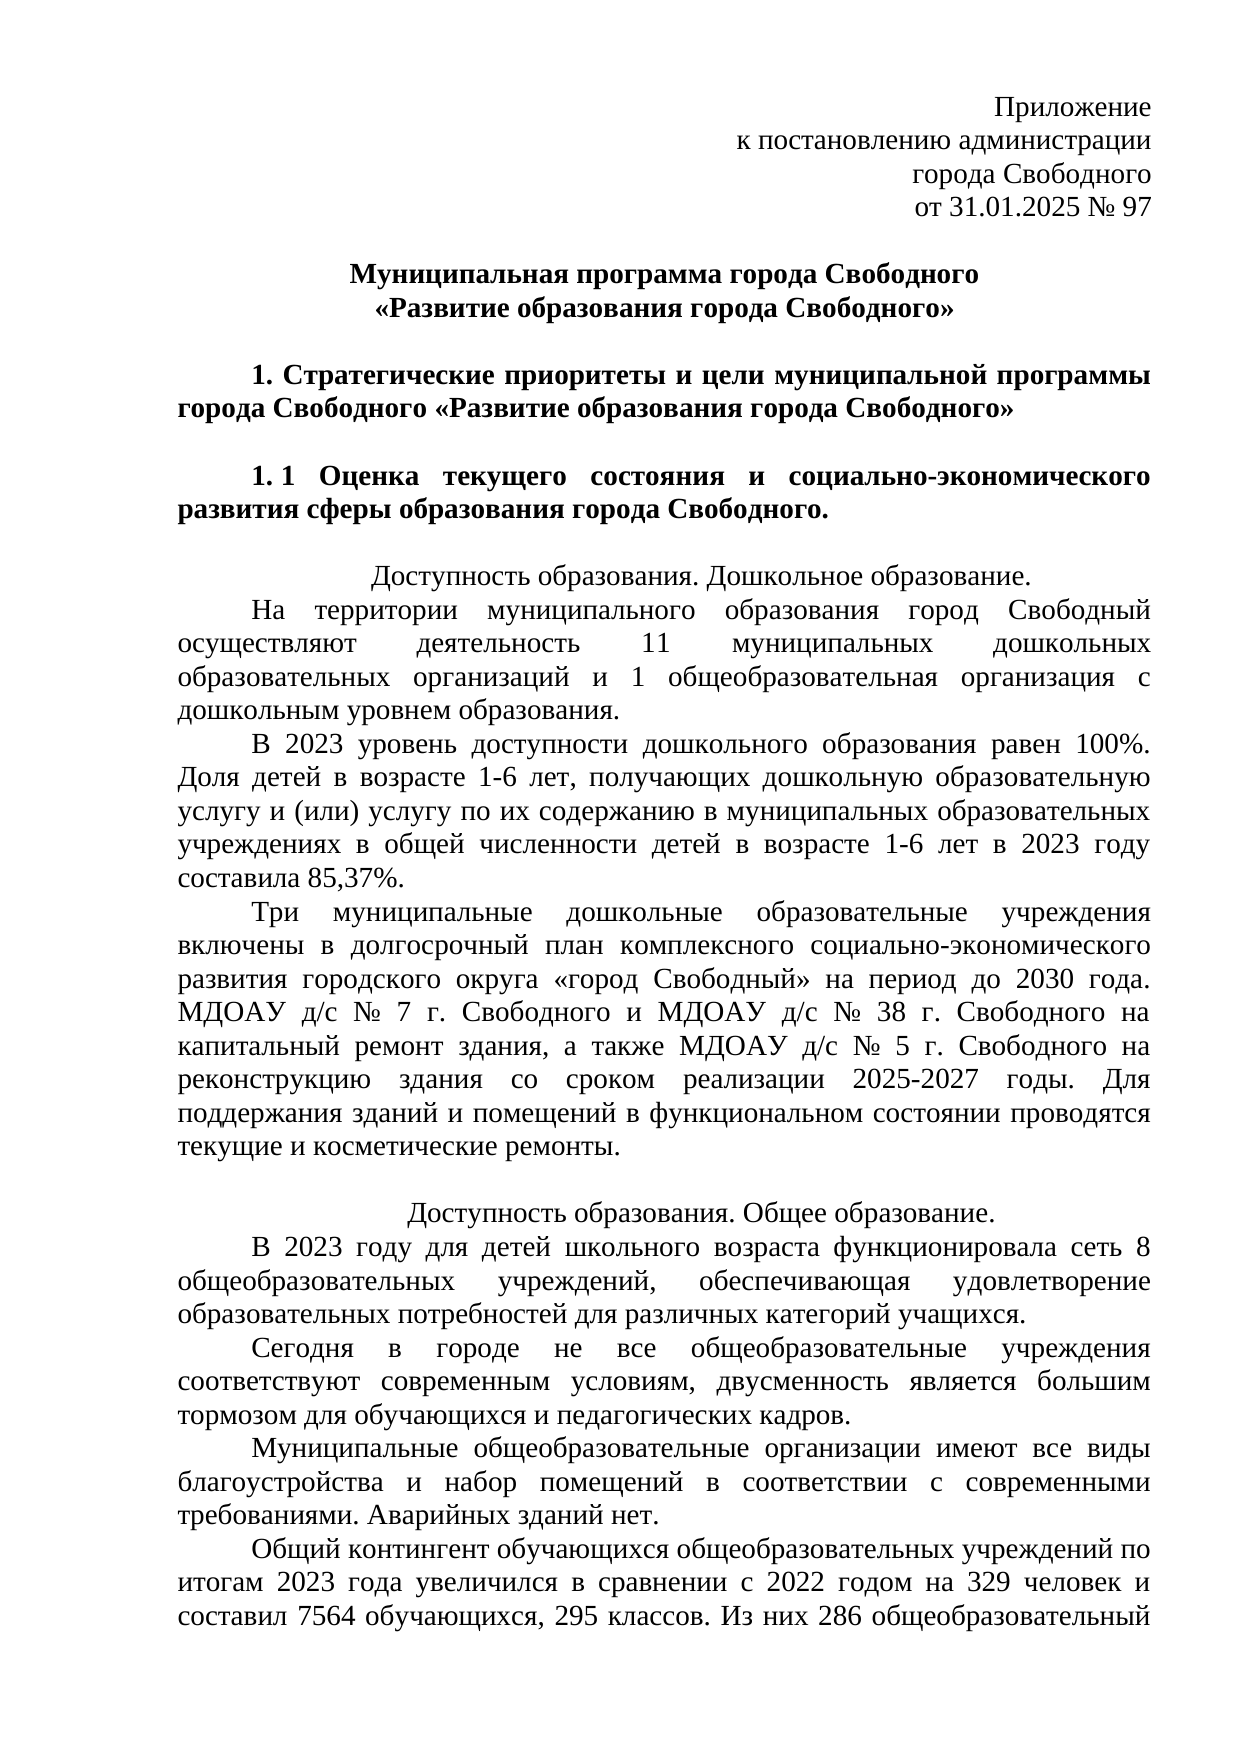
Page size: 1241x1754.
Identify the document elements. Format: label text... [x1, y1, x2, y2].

subtitle Доступность образования. Общее образование. [177, 1196, 1152, 1229]
text В 2023 году для детей школьного возраста функционировала сеть 8 общеобразовательных учреждений, обеспечивающая удовлетворение образовательных потребностей для различных категорий учащихся. [177, 1229, 1152, 1330]
text Сегодня в городе не все общеобразовательные учреждения соответствуют современным условиям, двусменность является большим тормозом для обучающихся и педагогических кадров. [177, 1330, 1152, 1430]
text Три муниципальные дошкольные образовательные учреждения включены в долгосрочный план комплексного социально-экономического развития городского округа «город Свободный» на период до 2030 года. МДОАУ д/с № 7 г. Свободного и МДОАУ д/с № 38 г. Свободного на капитальный ремонт здания, а также МДОАУ д/с № 5 г. Свободного на реконструкцию здания со сроком реализации 2025-2027 годы. Для поддержания зданий и помещений в функциональном состоянии проводятся текущие и косметические ремонты. [177, 894, 1152, 1162]
text Муниципальная программа города Свободного «Развитие образования города Свободного» [177, 256, 1152, 357]
subtitle Доступность образования. Дошкольное образование. [177, 558, 1152, 592]
text Муниципальные общеобразовательные организации имеют все виды благоустройства и набор помещений в соответствии с современными требованиями. Аварийных зданий нет. [177, 1430, 1152, 1531]
list 1 Оценка текущего состояния и социально-экономического развития сферы образования города Свободного. [177, 458, 1152, 525]
text города Свободного [177, 156, 1152, 189]
text к постановлению администрации [177, 122, 1152, 156]
text В 2023 уровень доступности дошкольного образования равен 100%. Доля детей в возрасте 1-6 лет, получающих дошкольную образовательную услугу и (или) услугу по их содержанию в муниципальных образовательных учреждениях в общей численности детей в возрасте 1-6 лет в 2023 году составила 85,37%. [177, 726, 1152, 894]
text На территории муниципального образования город Свободный осуществляют деятельность 11 муниципальных дошкольных образовательных организаций и 1 общеобразовательная организация с дошкольным уровнем образования. [177, 592, 1152, 726]
text 1. Стратегические приоритеты и цели муниципальной программы города Свободного «Развитие образования города Свободного» [177, 357, 1152, 424]
text от 31.01.2025 № 97 [177, 189, 1152, 223]
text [177, 1531, 1152, 1632]
text Приложение [177, 89, 1152, 122]
